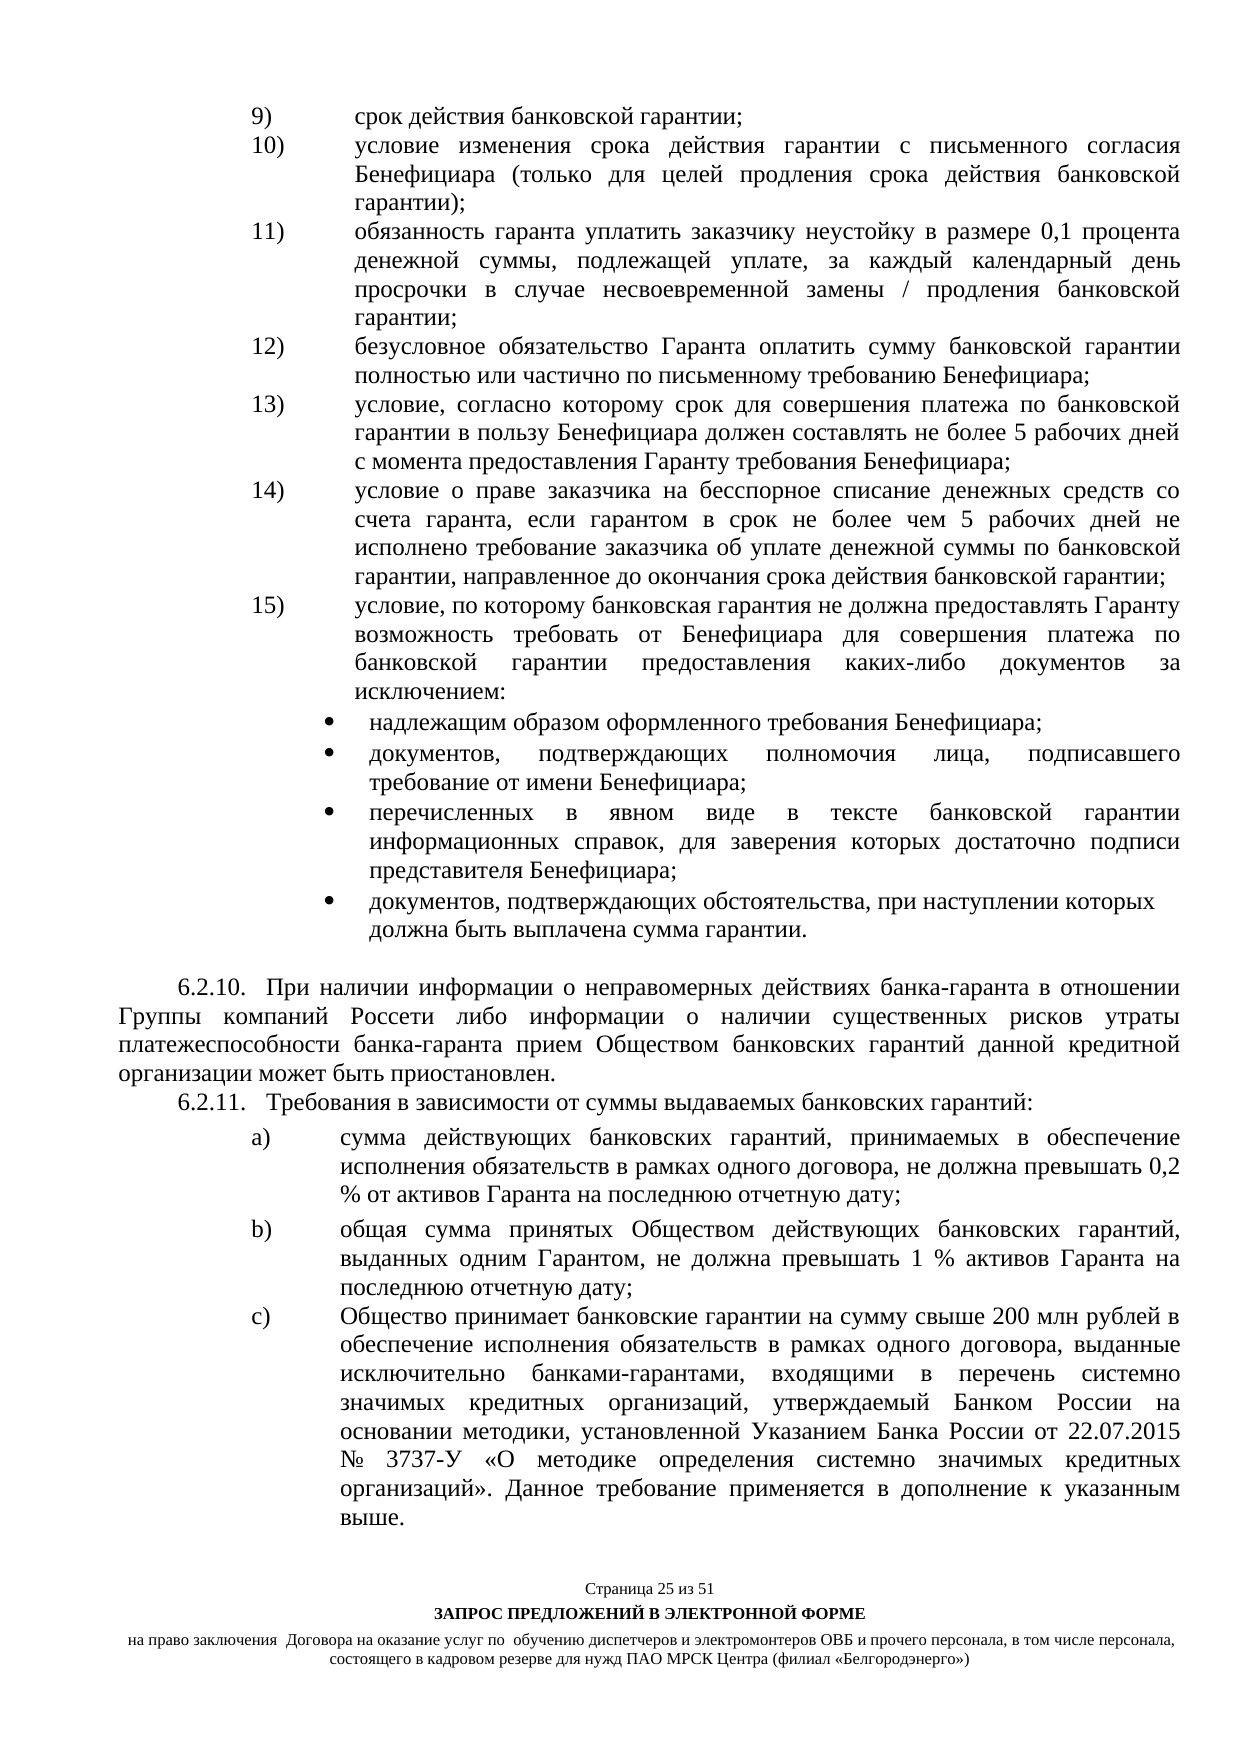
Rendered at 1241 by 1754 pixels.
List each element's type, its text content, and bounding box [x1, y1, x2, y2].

list условие о праве заказчика на бесспорное списание денежных средств со счета гаранта, если гарантом в срок не более чем 5 рабочих дней не исполнено требование заказчика об уплате денежной суммы по банковской гарантии, направленное до окончания срока действия банковской гарантии; [251, 475, 1181, 590]
list обязанность гаранта уплатить заказчику неустойку в размере 0,1 процента денежной суммы, подлежащей уплате, за каждый календарный день просрочки в случае несвоевременной замены / продления банковской гарантии; [251, 216, 1181, 331]
list срок действия банковской гарантии; [251, 101, 1181, 130]
list документов, подтверждающих обстоятельства, при наступлении которых должна быть выплачена сумма гарантии. [325, 886, 1181, 943]
list перечисленных в явном виде в тексте банковской гарантии информационных справок, для заверения которых достаточно подписи представителя Бенефициара; [325, 797, 1181, 884]
list условие, согласно которому срок для совершения платежа по банковской гарантии в пользу Бенефициара должен составлять не более 5 рабочих дней с момента предоставления Гаранту требования Бенефициара; [251, 389, 1181, 475]
list надлежащим образом оформленного требования Бенефициара; [325, 707, 1181, 736]
list общая сумма принятых Обществом действующих банковских гарантий, выданных одним Гарантом, не должна превышать 1 % активов Гаранта на последнюю отчетную дату; [251, 1214, 1181, 1301]
list документов, подтверждающих полномочия лица, подписавшего требование от имени Бенефициара; [325, 738, 1181, 795]
list Общество принимает банковские гарантии на сумму свыше 200 млн рублей в обеспечение исполнения обязательств в рамках одного договора, выданные исключительно банками-гарантами, входящими в перечень системно значимых кредитных организаций, утверждаемый Банком России на основании методики, установленной Указанием Банка России от 22.07.2015 № 3737-У «О методике определения системно значимых кредитных организаций». Данное требование применяется в дополнение к указанным выше. [251, 1301, 1181, 1531]
subtitle При наличии информации о неправомерных действиях банка-гаранта в отношении Группы компаний Россети либо информации о наличии существенных рисков утраты платежеспособности банка-гаранта прием Обществом банковских гарантий данной кредитной организации может быть приостановлен. [118, 972, 1181, 1087]
subtitle Требования в зависимости от суммы выдаваемых банковских гарантий: [118, 1087, 1181, 1116]
list условие изменения срока действия гарантии с письменного согласия Бенефициара (только для целей продления срока действия банковской гарантии); [251, 130, 1181, 216]
list безусловное обязательство Гаранта оплатить сумму банковской гарантии полностью или частично по письменному требованию Бенефициара; [251, 331, 1181, 389]
list условие, по которому банковская гарантия не должна предоставлять Гаранту возможность требовать от Бенефициара для совершения платежа по банковской гарантии предоставления каких-либо документов за исключением: [251, 590, 1181, 705]
list сумма действующих банковских гарантий, принимаемых в обеспечение исполнения обязательств в рамках одного договора, не должна превышать 0,2 % от активов Гаранта на последнюю отчетную дату; [251, 1122, 1181, 1208]
